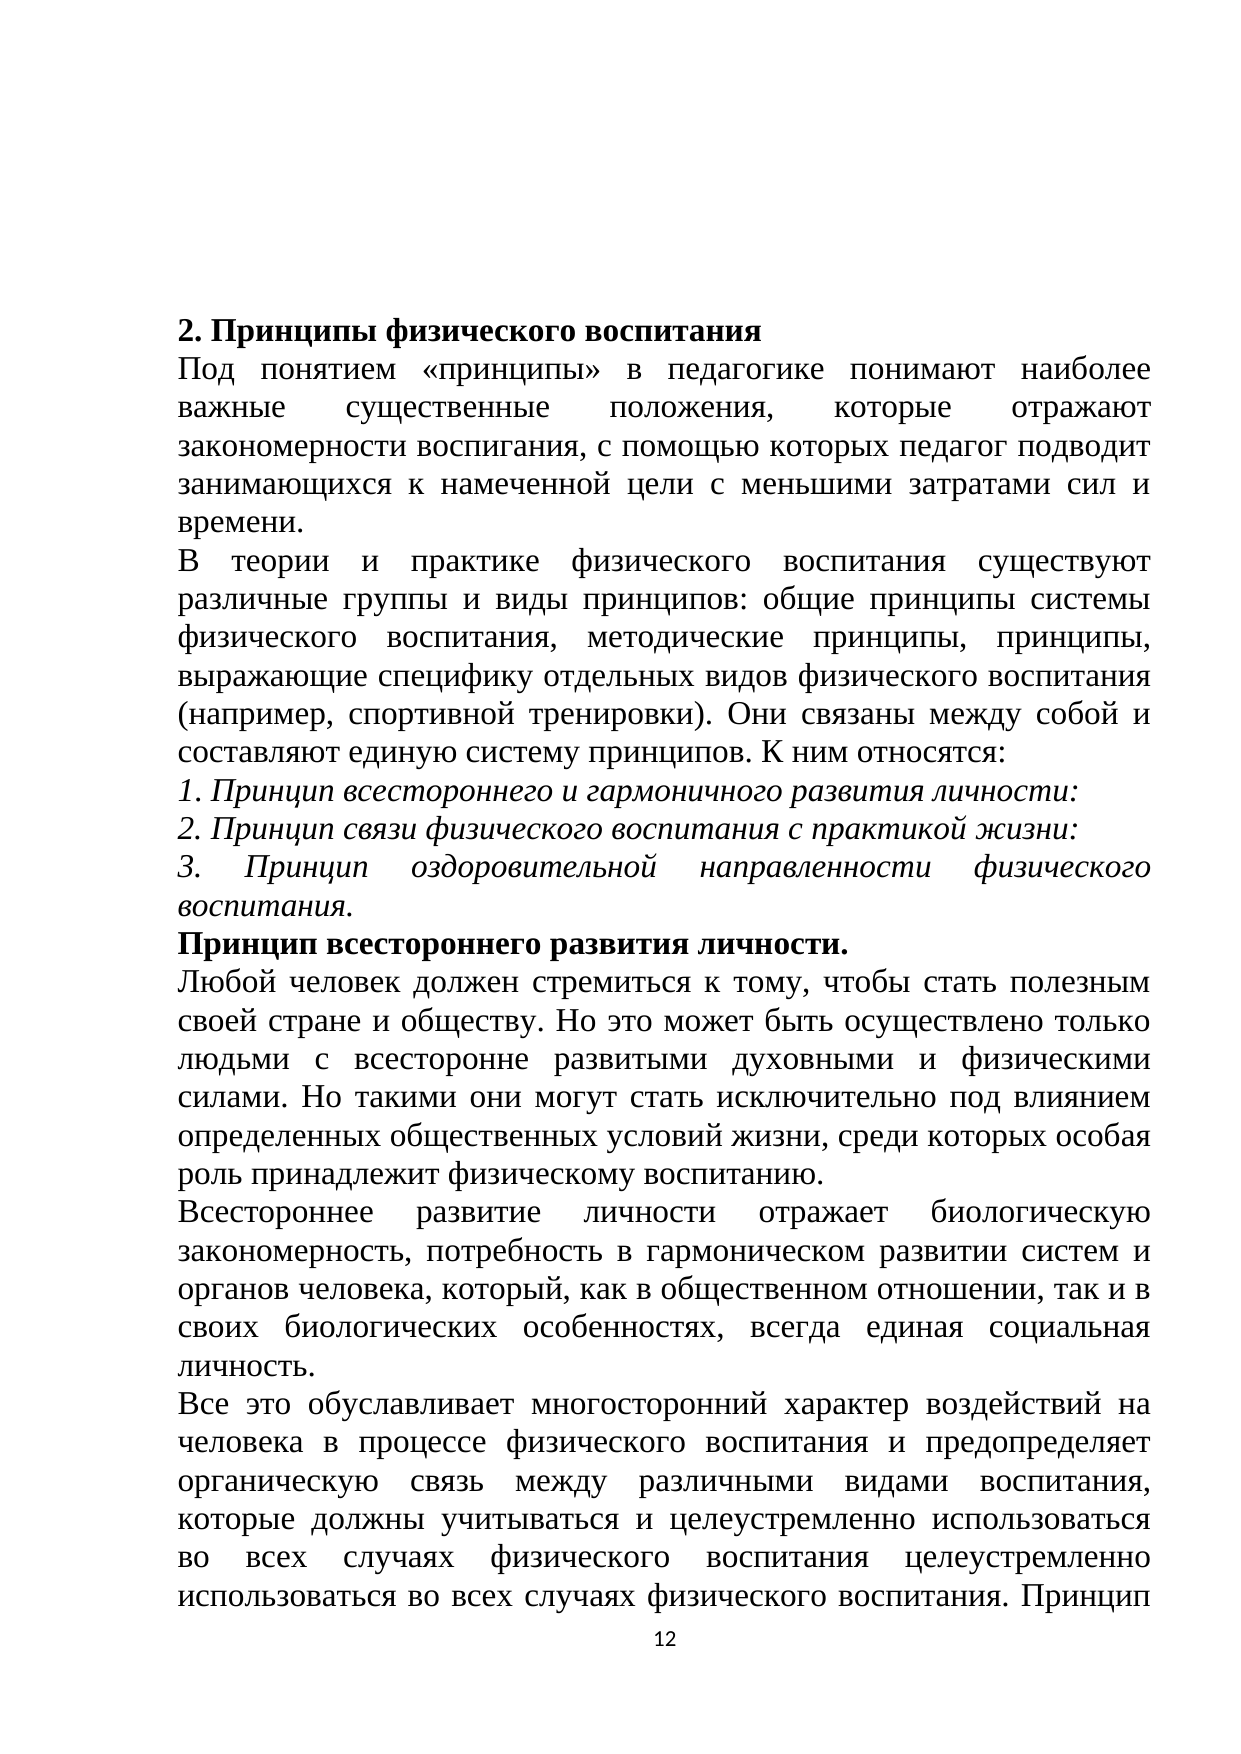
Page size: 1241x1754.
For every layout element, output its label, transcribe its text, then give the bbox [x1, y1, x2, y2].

text 3. Принцип оздоровительной направленности физического воспитания. [177, 846, 1152, 923]
text 1. Принцип всестороннего и гармоничного развития личности: [177, 770, 1152, 808]
text Всестороннее развитие личности отражает биологическую закономерность, потребность в гармоническом развитии систем и органов человека, который, как в общественном отношении, так и в своих биологических особенностях, всегда единая социальная личность. [177, 1191, 1152, 1383]
text 2. Принцип связи физического воспитания с практикой жизни: [177, 808, 1152, 846]
text Принцип всестороннего развития личности. [177, 923, 1152, 961]
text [177, 1383, 1152, 1613]
text Любой человек должен стремиться к тому, чтобы стать полезным своей стране и обществу. Но это может быть осуществлено только людьми с всесторонне развитыми духовными и физическими силами. Но такими они могут стать исключительно под влиянием определенных общественных условий жизни, среди которых особая роль принадлежит физическому воспитанию. [177, 961, 1152, 1191]
text 2. Принципы физического воспитания [177, 310, 1152, 348]
text Под понятием «принципы» в педагогике понимают наиболее важные существенные положения, которые отражают закономерности воспигания, с помощью которых педагог подводит занимающихся к намеченной цели с меньшими затратами сил и времени. [177, 348, 1152, 540]
text В теории и практике физического воспитания существуют различные группы и виды принципов: общие принципы системы физического воспитания, методические принципы, принципы, выражающие специфику отдельных видов физического воспитания (например, спортивной тренировки). Они связаны между собой и составляют единую систему принципов. К ним относятся: [177, 540, 1152, 770]
